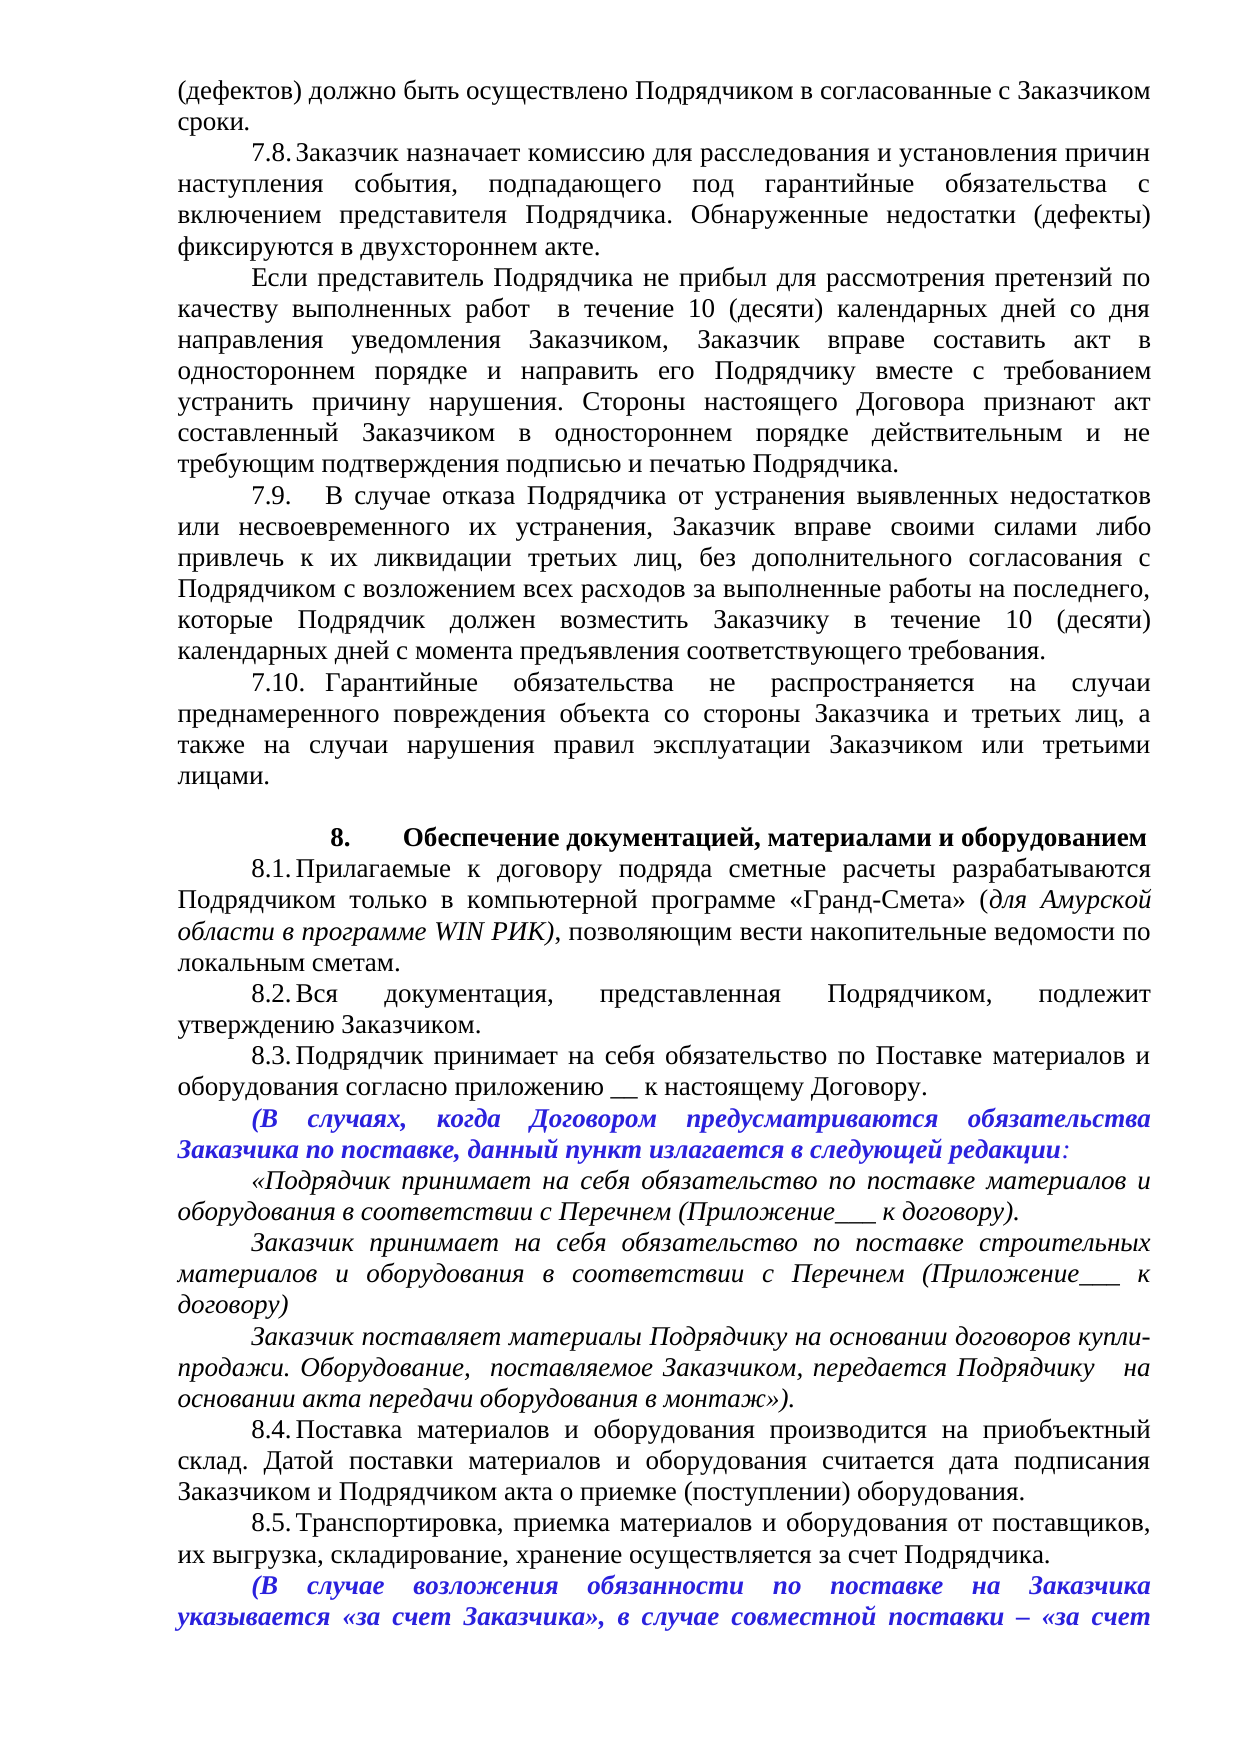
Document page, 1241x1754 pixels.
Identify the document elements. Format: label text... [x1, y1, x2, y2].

list Транспортировка, приемка материалов и оборудования от поставщиков, их выгрузка, складирование, хранение осуществляется за счет Подрядчика. [177, 1507, 1152, 1569]
list Прилагаемые к договору подряда сметные расчеты разрабатываются Подрядчиком только в компьютерной программе «Гранд-Смета» (для Амурской области в программе WIN РИК), позволяющим вести накопительные ведомости по локальным сметам. [177, 852, 1152, 977]
text (В случаях, когда Договором предусматриваются обязательства Заказчика по поставке, данный пункт излагается в следующей редакции: [177, 1102, 1152, 1164]
text Заказчик поставляет материалы Подрядчику на основании договоров купли-продажи. Оборудование, поставляемое Заказчиком, передается Подрядчику на основании акта передачи оборудования в монтаж»). [177, 1320, 1152, 1413]
text Заказчик принимает на себя обязательство по поставке строительных материалов и оборудования в соответствии с Перечнем (Приложение___ к договору) [177, 1226, 1152, 1320]
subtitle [177, 74, 1152, 136]
list Обеспечение документацией, материалами и оборудованием [252, 821, 1152, 852]
list В случае отказа Подрядчика от устранения выявленных недостатков или несвоевременного их устранения, Заказчик вправе своими силами либо привлечь к их ликвидации третьих лиц, без дополнительного согласования с Подрядчиком с возложением всех расходов за выполненные работы на последнего, которые Подрядчик должен возместить Заказчику в течение 10 (десяти) календарных дней с момента предъявления соответствующего требования. [177, 479, 1152, 666]
list Поставка материалов и оборудования производится на приобъектный склад. Датой поставки материалов и оборудования считается дата подписания Заказчиком и Подрядчиком акта о приемке (поступлении) оборудования. [177, 1413, 1152, 1507]
text Если представитель Подрядчика не прибыл для рассмотрения претензий по качеству выполненных работ в течение 10 (десяти) календарных дней со дня направления уведомления Заказчиком, Заказчик вправе составить акт в одностороннем порядке и направить его Подрядчику вместе с требованием устранить причину нарушения. Стороны настоящего Договора признают акт составленный Заказчиком в одностороннем порядке действительным и не требующим подтверждения подписью и печатью Подрядчика. [177, 261, 1152, 479]
text «Подрядчик принимает на себя обязательство по поставке материалов и оборудования в соответствии с Перечнем (Приложение___ к договору). [177, 1164, 1152, 1226]
list Подрядчик принимает на себя обязательство по Поставке материалов и оборудования согласно приложению __ к настоящему Договору. [177, 1039, 1152, 1102]
subtitle Заказчик назначает комиссию для расследования и установления причин наступления события, подпадающего под гарантийные обязательства с включением представителя Подрядчика. Обнаруженные недостатки (дефекты) фиксируются в двухстороннем акте. [177, 136, 1152, 261]
list Гарантийные обязательства не распространяется на случаи преднамеренного повреждения объекта со стороны Заказчика и третьих лиц, а также на случаи нарушения правил эксплуатации Заказчиком или третьими лицами. [177, 666, 1152, 790]
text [177, 1569, 1152, 1631]
list Вся документация, представленная Подрядчиком, подлежит утверждению Заказчиком. [177, 977, 1152, 1039]
